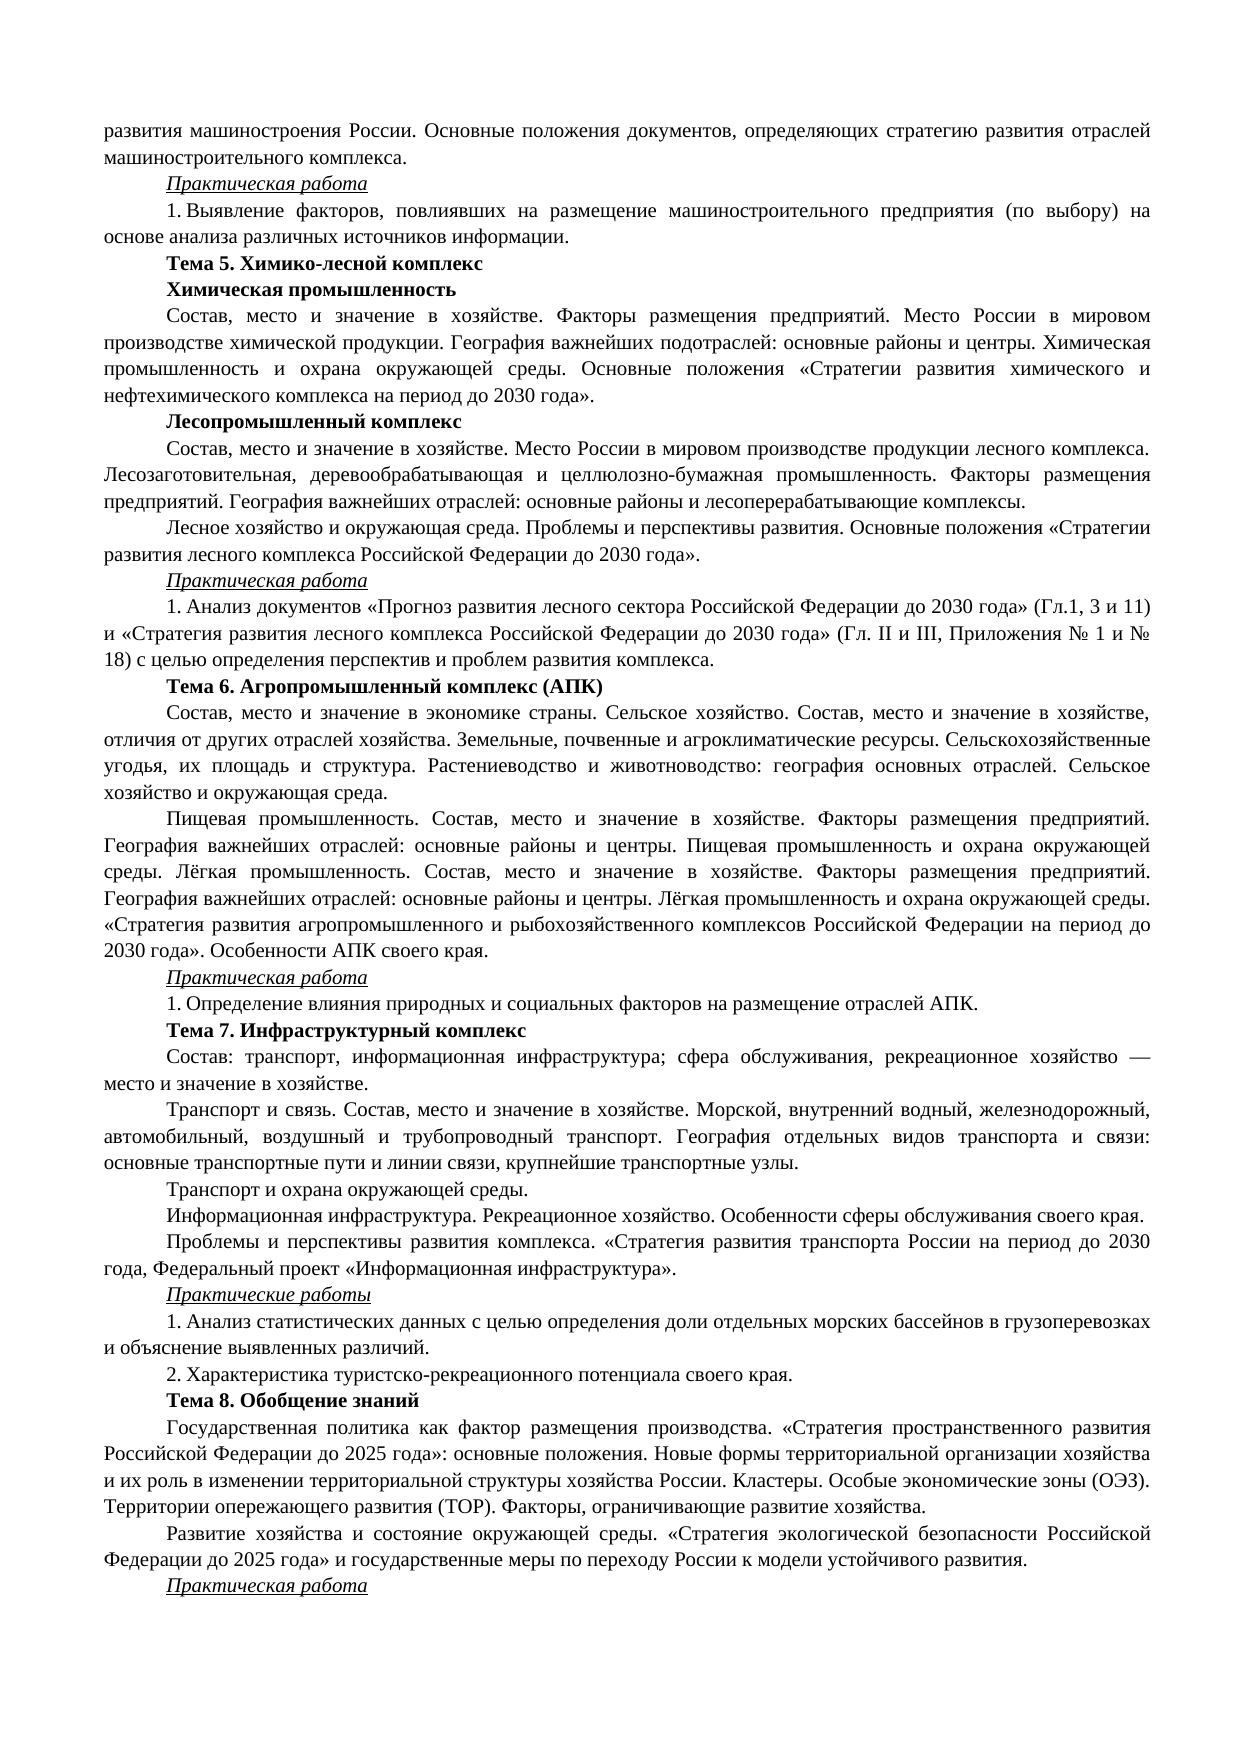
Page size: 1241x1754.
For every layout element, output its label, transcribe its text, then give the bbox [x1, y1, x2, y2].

text Проблемы и перспективы развития комплекса. «Стратегия развития транспорта России на период до 2030 года, Федеральный проект «Информационная инфраструктура». [103, 1229, 1152, 1280]
text Лесное хозяйство и окружающая среда. Проблемы и перспективы развития. Основные положения «Стратегии развития лесного комплекса Российской Федерации до 2030 года». [103, 515, 1152, 566]
text 1. Выявление факторов, повлиявших на размещение машиностроительного предприятия (по выбору) на основе анализа различных источников информации. [103, 197, 1152, 248]
text Информационная инфраструктура. Рекреационное хозяйство. Особенности сферы обслуживания своего края. [103, 1203, 1152, 1227]
text 1. Определение влияния природных и социальных факторов на размещение отраслей АПК. [103, 991, 1152, 1015]
text Лесопромышленный комплекс [103, 409, 1152, 433]
text Практическая работа [103, 1573, 1152, 1597]
text Химическая промышленность [103, 277, 1152, 301]
text Тема 7. Инфраструктурный комплекс [103, 1018, 1152, 1042]
text 1. Анализ документов «Прогноз развития лесного сектора Российской Федерации до 2030 года» (Гл.1, 3 и 11) и «Стратегия развития лесного комплекса Российской Федерации до 2030 года» (Гл. II и III, Приложения № 1 и № 18) с целью определения перспектив и проблем развития комплекса. [103, 594, 1152, 671]
text Государственная политика как фактор размещения производства. «Стратегия пространственного развития Российской Федерации до 2025 года»: основные положения. Новые формы территориальной организации хозяйства и их роль в изменении территориальной структуры хозяйства России. Кластеры. Особые экономические зоны (ОЭЗ). Территории опережающего развития (ТОР). Факторы, ограничивающие развитие хозяйства. [103, 1414, 1152, 1518]
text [103, 118, 1152, 169]
text Практическая работа [103, 568, 1152, 592]
text Практические работы [103, 1282, 1152, 1306]
text 2. Характеристика туристско-рекреационного потенциала своего края. [103, 1362, 1152, 1386]
text Транспорт и связь. Состав, место и значение в хозяйстве. Морской, внутренний водный, железнодорожный, автомобильный, воздушный и трубопроводный транспорт. География отдельных видов транспорта и связи: основные транспортные пути и линии связи, крупнейшие транспортные узлы. [103, 1097, 1152, 1174]
text Транспорт и охрана окружающей среды. [103, 1176, 1152, 1201]
text Пищевая промышленность. Состав, место и значение в хозяйстве. Факторы размещения предприятий. География важнейших отраслей: основные районы и центры. Пищевая промышленность и охрана окружающей среды. Лёгкая промышленность. Состав, место и значение в хозяйстве. Факторы размещения предприятий. География важнейших отраслей: основные районы и центры. Лёгкая промышленность и охрана окружающей среды. «Стратегия развития агропромышленного и рыбохозяйственного комплексов Российской Федерации на период до 2030 года». Особенности АПК своего края. [103, 806, 1152, 962]
text Практическая работа [103, 171, 1152, 195]
text Тема 8. Обобщение знаний [103, 1388, 1152, 1412]
text Развитие хозяйства и состояние окружающей среды. «Стратегия экологической безопасности Российской Федерации до 2025 года» и государственные меры по переходу России к модели устойчивого развития. [103, 1520, 1152, 1571]
text Состав, место и значение в экономике страны. Сельское хозяйство. Состав, место и значение в хозяйстве, отличия от других отраслей хозяйства. Земельные, почвенные и агроклиматические ресурсы. Сельскохозяйственные угодья, их площадь и структура. Растениеводство и животноводство: география основных отраслей. Сельское хозяйство и окружающая среда. [103, 700, 1152, 804]
text Тема 6. Агропромышленный комплекс (АПК) [103, 674, 1152, 698]
text Практическая работа [103, 965, 1152, 989]
text 1. Анализ статистических данных с целью определения доли отдельных морских бассейнов в грузоперевозках и объяснение выявленных различий. [103, 1309, 1152, 1359]
text Состав, место и значение в хозяйстве. Место России в мировом производстве продукции лесного комплекса. Лесозаготовительная, деревообрабатывающая и целлюлозно-бумажная промышленность. Факторы размещения предприятий. География важнейших отраслей: основные районы и лесоперерабатывающие комплексы. [103, 436, 1152, 513]
text Тема 5. Химико-лесной комплекс [103, 250, 1152, 274]
text Состав, место и значение в хозяйстве. Факторы размещения предприятий. Место России в мировом производстве химической продукции. География важнейших подотраслей: основные районы и центры. Химическая промышленность и охрана окружающей среды. Основные положения «Стратегии развития химического и нефтехимического комплекса на период до 2030 года». [103, 303, 1152, 407]
text Состав: транспорт, информационная инфраструктура; сфера обслуживания, рекреационное хозяйство — место и значение в хозяйстве. [103, 1044, 1152, 1095]
